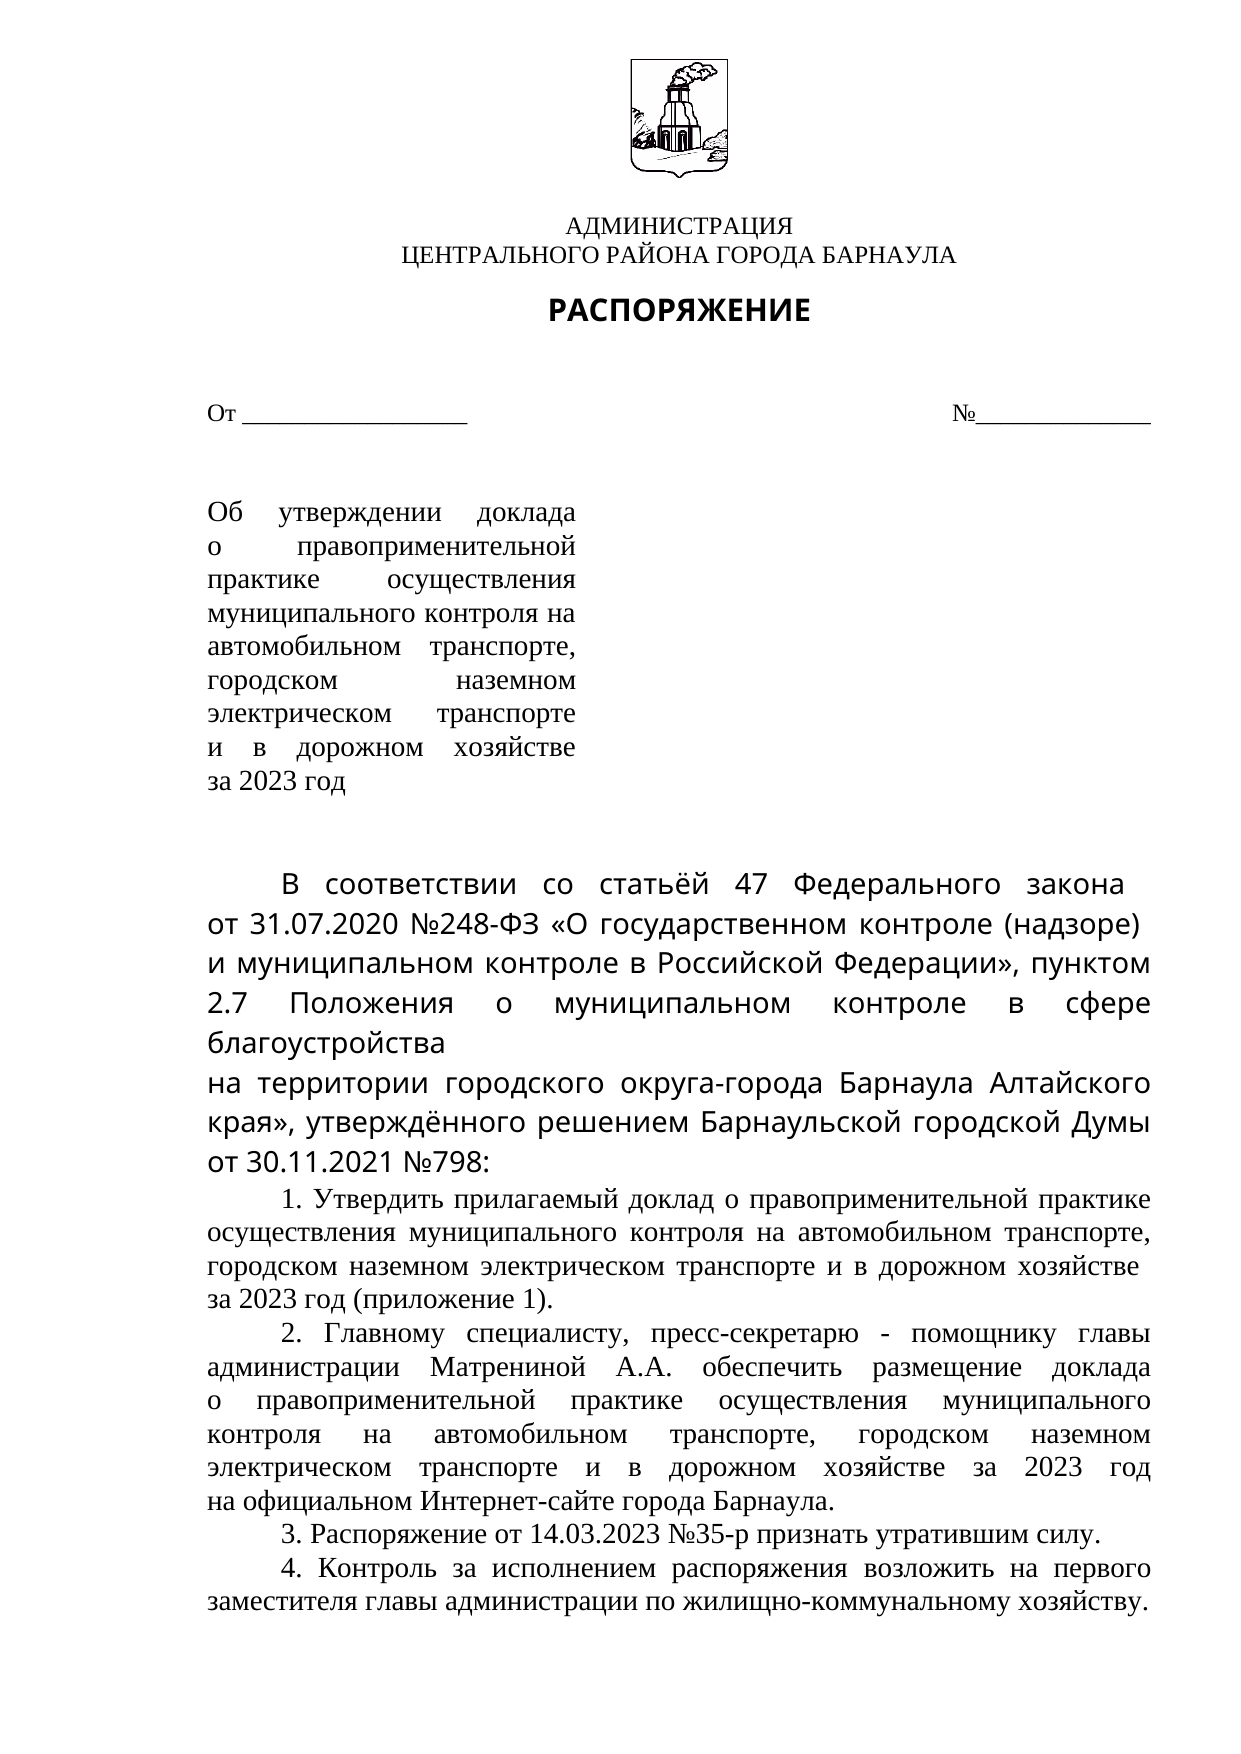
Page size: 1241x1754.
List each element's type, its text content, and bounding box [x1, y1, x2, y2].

text АДМИНИСТРАЦИЯ [207, 211, 1152, 240]
text От __________________ №______________ [207, 398, 1152, 427]
picture [630, 59, 728, 178]
text 2. Главному специалисту, пресс-секретарю - помощнику главы администрации Матрениной А.А. обеспечить размещение доклада о правоприменительной практике осуществления муниципального контроля на автомобильном транспорте, городском наземном электрическом транспорте и в дорожном хозяйстве за 2023 год на официальном Интернет-сайте города Барнаула. [207, 1315, 1152, 1516]
text 1. Утвердить прилагаемый доклад о правоприменительной практике осуществления муниципального контроля на автомобильном транспорте, городском наземном электрическом транспорте и в дорожном хозяйстве за 2023 год (приложение 1). [207, 1181, 1152, 1315]
text В соответствии со статьёй 47 Федерального закона от 31.07.2020 №248-ФЗ «О государственном контроле (надзоре) и муниципальном контроле в Российской Федерации», пунктом 2.7 Положения о муниципальном контроле в сфере благоустройства на территории городского округа-города Барнаула Алтайского края», утверждённого решением Барнаульской городской Думы от 30.11.2021 №798: [207, 863, 1152, 1181]
text 4. Контроль за исполнением распоряжения возложить на первого заместителя главы администрации по жилищно-коммунальному хозяйству. [207, 1550, 1152, 1617]
text 3. Распоряжение от 14.03.2023 №35-р признать утратившим силу. [207, 1516, 1152, 1550]
text ЦЕНТРАЛЬНОГО РАЙОНА ГОРОДА БАРНАУЛА [207, 240, 1152, 269]
text РАСПОРЯЖЕНИЕ [207, 288, 1152, 330]
table_header [196, 461, 697, 796]
